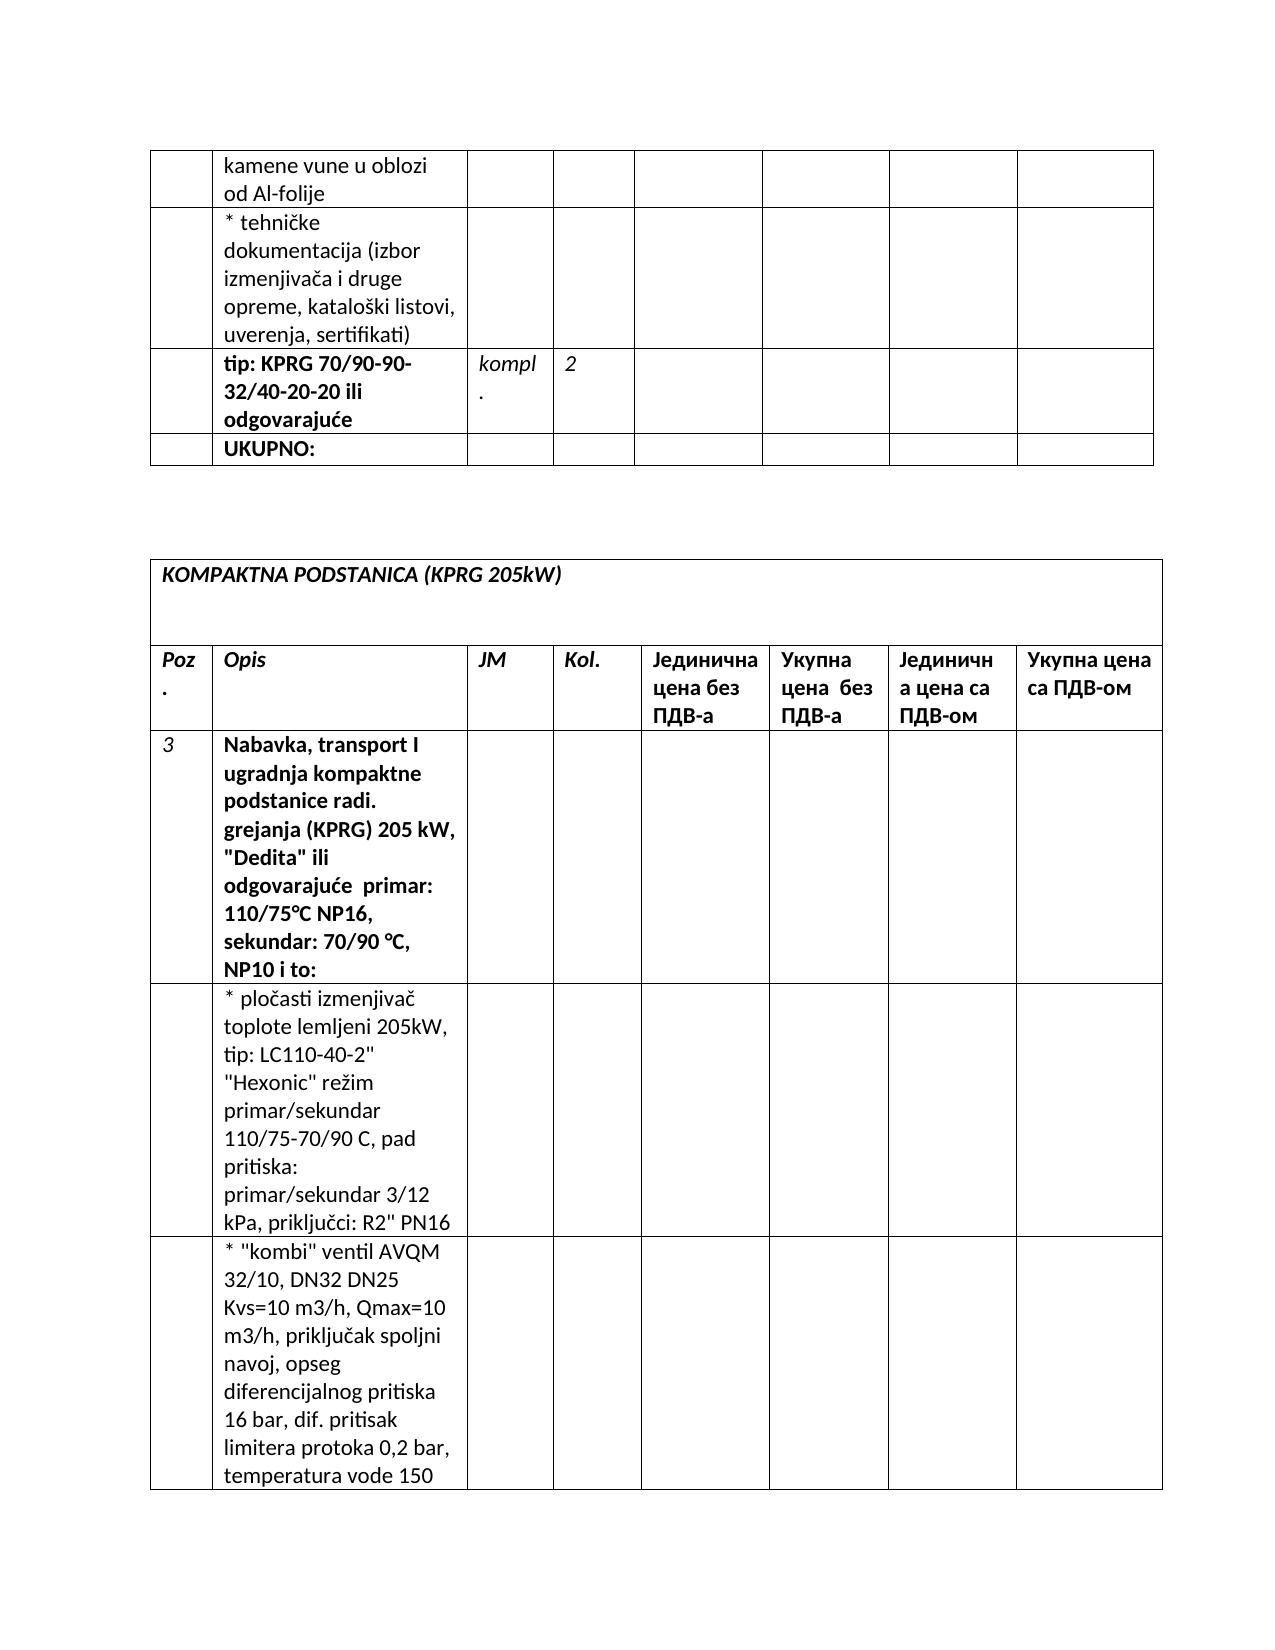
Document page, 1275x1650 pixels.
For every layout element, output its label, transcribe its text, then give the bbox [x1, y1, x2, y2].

table_cell JM [468, 646, 553, 729]
table_cell Укупна цена са ПДВ-ом [1017, 646, 1162, 729]
table_cell Јединична цена са ПДВ-ом [889, 646, 1016, 729]
table_cell [468, 1237, 553, 1489]
table_cell [642, 984, 769, 1236]
table_cell [151, 349, 212, 433]
table_cell [635, 434, 762, 464]
table_cell Poz. [151, 646, 212, 729]
table_cell [151, 151, 212, 207]
table_cell Kol. [554, 646, 641, 729]
table_cell [889, 984, 1016, 1236]
table_cell [889, 731, 1016, 983]
table_cell [554, 208, 634, 348]
table_cell [1018, 349, 1153, 433]
table_cell [635, 208, 762, 348]
table_cell UKUPNO: [213, 434, 467, 464]
table_cell [468, 151, 553, 207]
table_cell * pločasti izmenjivač toplote lemljeni 205kW, tip: LC110-40-2" "Hexonic" režim primar/sekundar 110/75-70/90 C, pad pritiska: primar/sekundar 3/12 kPa, priključci: R2" PN16 [213, 984, 467, 1236]
table_cell [151, 208, 212, 348]
table_cell [642, 1237, 769, 1489]
table_cell [642, 731, 769, 983]
table_cell tip: KPRG 70/90-90-32/40-20-20 ili odgovarajuće [213, 349, 467, 433]
table_cell [890, 349, 1017, 433]
table_cell [554, 731, 641, 983]
table_cell Nabavka, transport I ugradnja kompaktne podstanice radi. grejanja (KPRG) 205 kW, "Dedita" ili odgovarajuće primar: 110/75°C NP16, sekundar: 70/90 °C, NP10 i to: [213, 731, 467, 983]
table_cell [763, 434, 889, 464]
table_cell [468, 434, 553, 464]
table_cell [151, 434, 212, 464]
table_cell [635, 151, 762, 207]
table_cell [1018, 208, 1153, 348]
table_cell [1017, 1237, 1162, 1489]
table_cell 3 [151, 731, 212, 983]
table_cell [151, 984, 212, 1236]
table_cell [468, 731, 553, 983]
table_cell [213, 1237, 467, 1489]
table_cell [213, 151, 467, 207]
table_cell [890, 434, 1017, 464]
table_cell [468, 208, 553, 348]
table_cell [890, 151, 1017, 207]
table_header KOMPAKTNA PODSTANICA (KPRG 205kW) [151, 560, 1162, 644]
table_cell [635, 349, 762, 433]
table_cell [554, 434, 634, 464]
table_cell [763, 208, 889, 348]
table_cell [763, 151, 889, 207]
table_cell Opis [213, 646, 467, 729]
table_cell * tehničke dokumentacija (izbor izmenjivača i druge opreme, kataloški listovi, uverenja, sertifikati) [213, 208, 467, 348]
table_cell [151, 1237, 212, 1489]
table_cell [1017, 984, 1162, 1236]
table_cell [554, 984, 641, 1236]
table_cell [554, 151, 634, 207]
table_cell [770, 984, 888, 1236]
table_cell 2 [554, 349, 634, 433]
table_cell [1017, 731, 1162, 983]
table_cell [1018, 151, 1153, 207]
table_cell kompl. [468, 349, 553, 433]
table_cell [554, 1237, 641, 1489]
table_cell [770, 731, 888, 983]
table_cell Укупна цена без ПДВ-а [770, 646, 888, 729]
table_cell [890, 208, 1017, 348]
table_cell [889, 1237, 1016, 1489]
table_cell Јединична цена без ПДВ-а [642, 646, 769, 729]
table_cell [770, 1237, 888, 1489]
table_cell [1018, 434, 1153, 464]
table_cell [763, 349, 889, 433]
table_cell [468, 984, 553, 1236]
